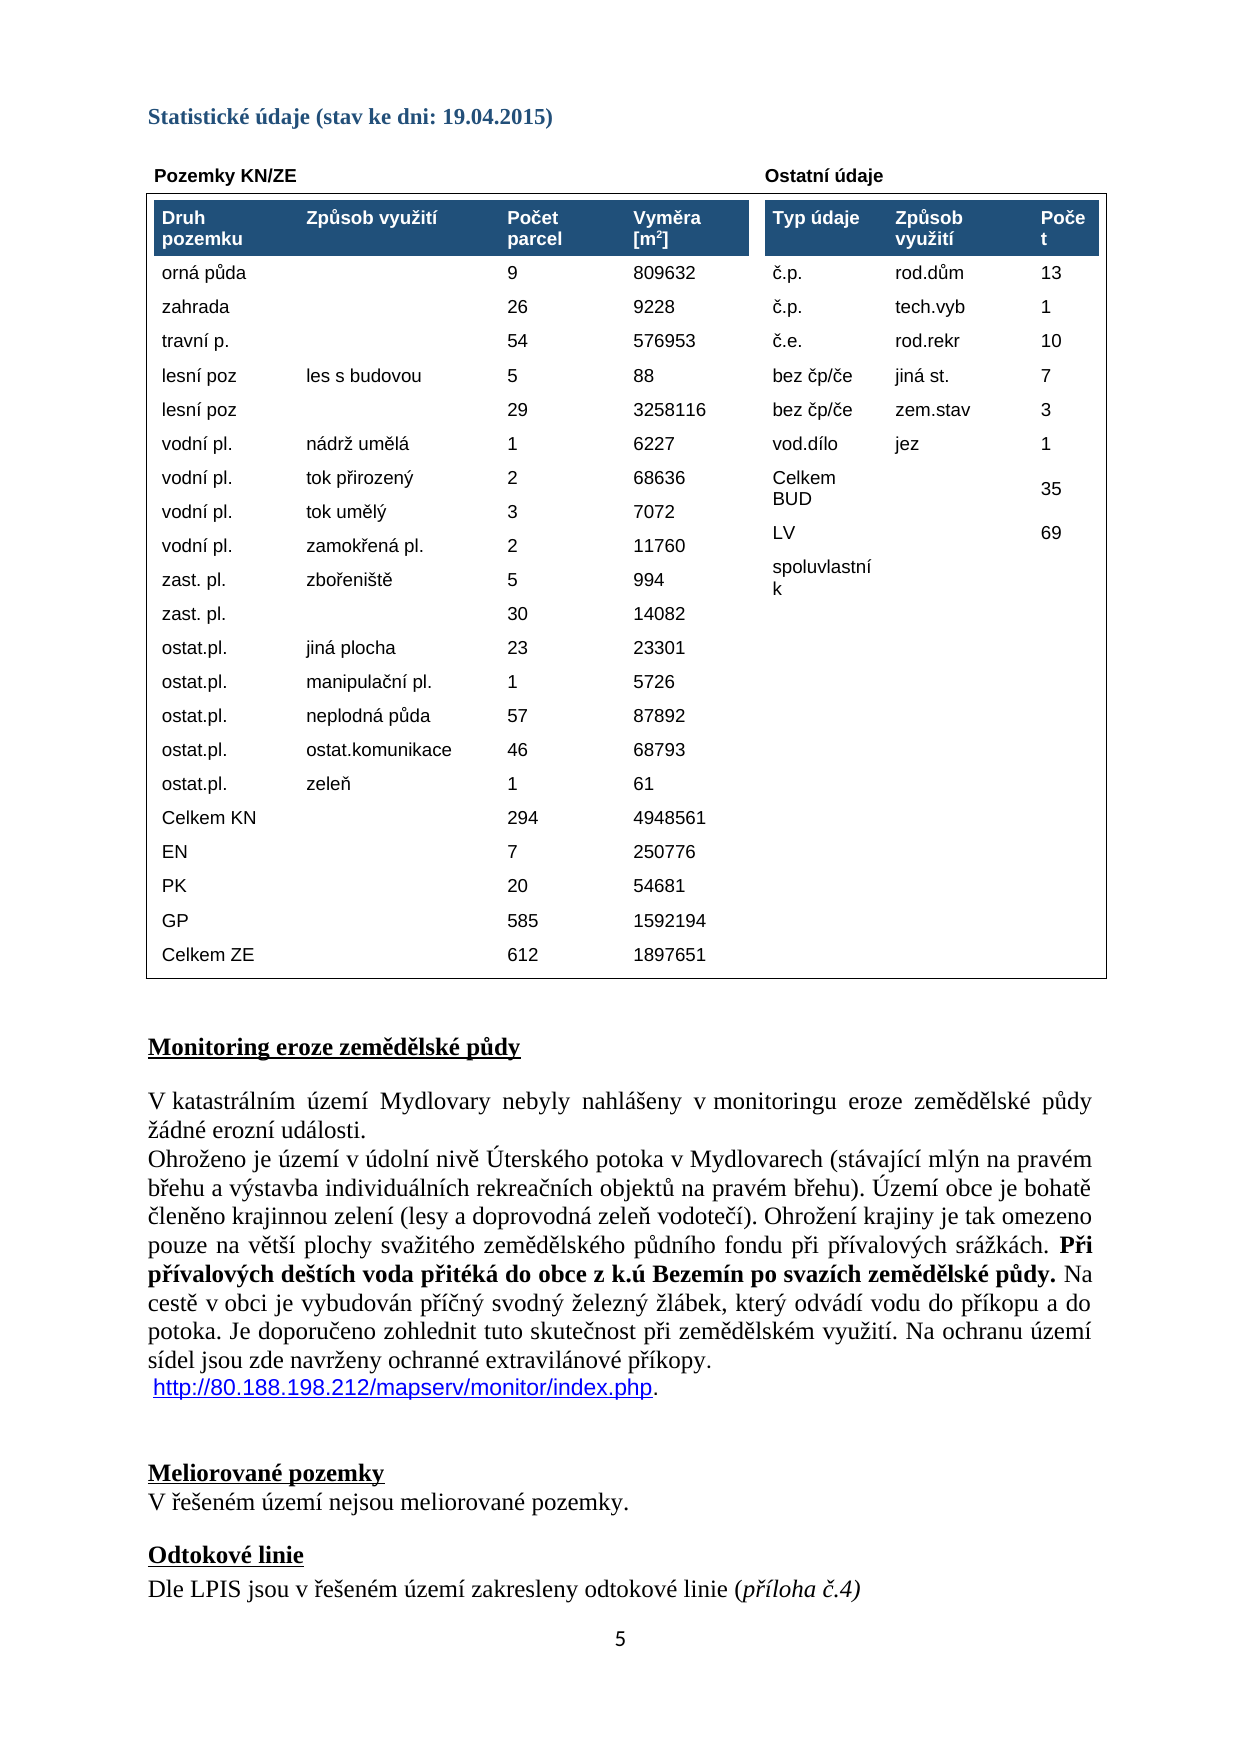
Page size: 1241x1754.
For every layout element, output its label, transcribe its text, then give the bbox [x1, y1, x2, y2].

table_cell [147, 194, 757, 978]
text Odtokové linie [148, 1541, 1093, 1569]
text Monitoring eroze zemědělské půdy [148, 1032, 1093, 1061]
table_header Ostatní údaje [757, 159, 1107, 193]
table_header Pozemky KN/ZE [146, 159, 757, 193]
text V řešeném území nejsou meliorované pozemky. [148, 1487, 1093, 1516]
text Statistické údaje (stav ke dni: 19.04.2015) [148, 103, 1093, 130]
text http://80.188.198.212/mapserv/monitor/index.php. [148, 1374, 1093, 1401]
text Ohroženo je území v údolní nivě Úterského potoka v Mydlovarech (stávající mlýn na pravém břehu a výstavba individuálních rekreačních objektů na pravém břehu). Území obce je bohatě členěno krajinnou zelení (lesy a doprovodná zeleň vodotečí). Ohrožení krajiny je tak omezeno pouze na větší plochy svažitého zemědělského půdního fondu při přívalových srážkách. Při přívalových deštích voda přitéká do obce z k.ú Bezemín po svazích zemědělské půdy. Na cestě v obci je vybudován příčný svodný železný žlábek, který odvádí vodu do příkopu a do potoka. Je doporučeno zohlednit tuto skutečnost při zemědělském využití. Na ochranu území sídel jsou zde navrženy ochranné extravilánové příkopy. [148, 1144, 1093, 1374]
text Dle LPIS jsou v řešeném území zakresleny odtokové linie (příloha č.4) [148, 1574, 1093, 1602]
text V katastrálním území Mydlovary nebyly nahlášeny v monitoringu eroze zemědělské půdy žádné erozní události. [148, 1086, 1093, 1144]
text Meliorované pozemky [148, 1458, 1093, 1487]
table_cell [757, 194, 1106, 978]
